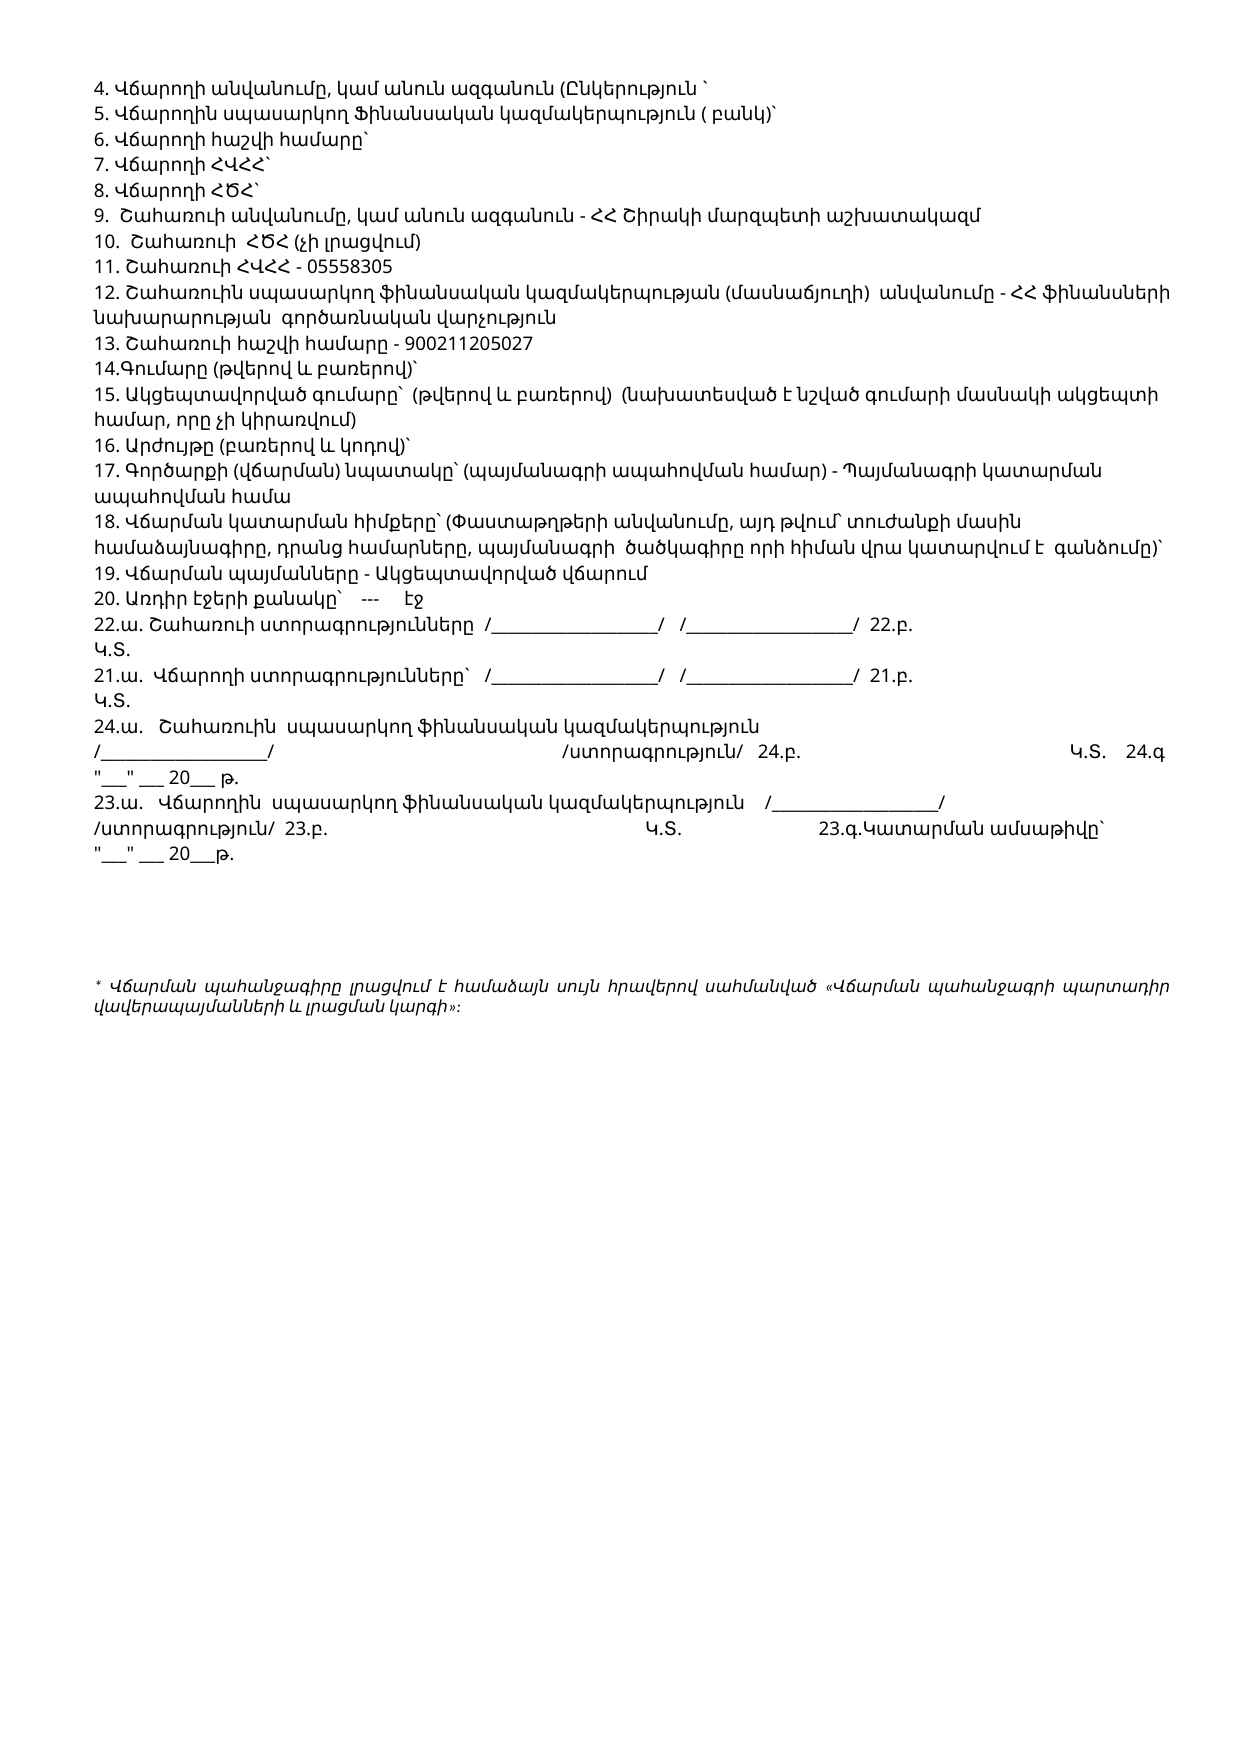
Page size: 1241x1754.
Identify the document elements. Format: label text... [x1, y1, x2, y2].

text * Վճարման պահանջագիրը լրացվում է համաձայն սույն հրավերով սահմանված «Վճարման պահանջագրի պարտադիր վավերապայմանների և լրացման կարգի»: [94, 976, 1171, 1017]
